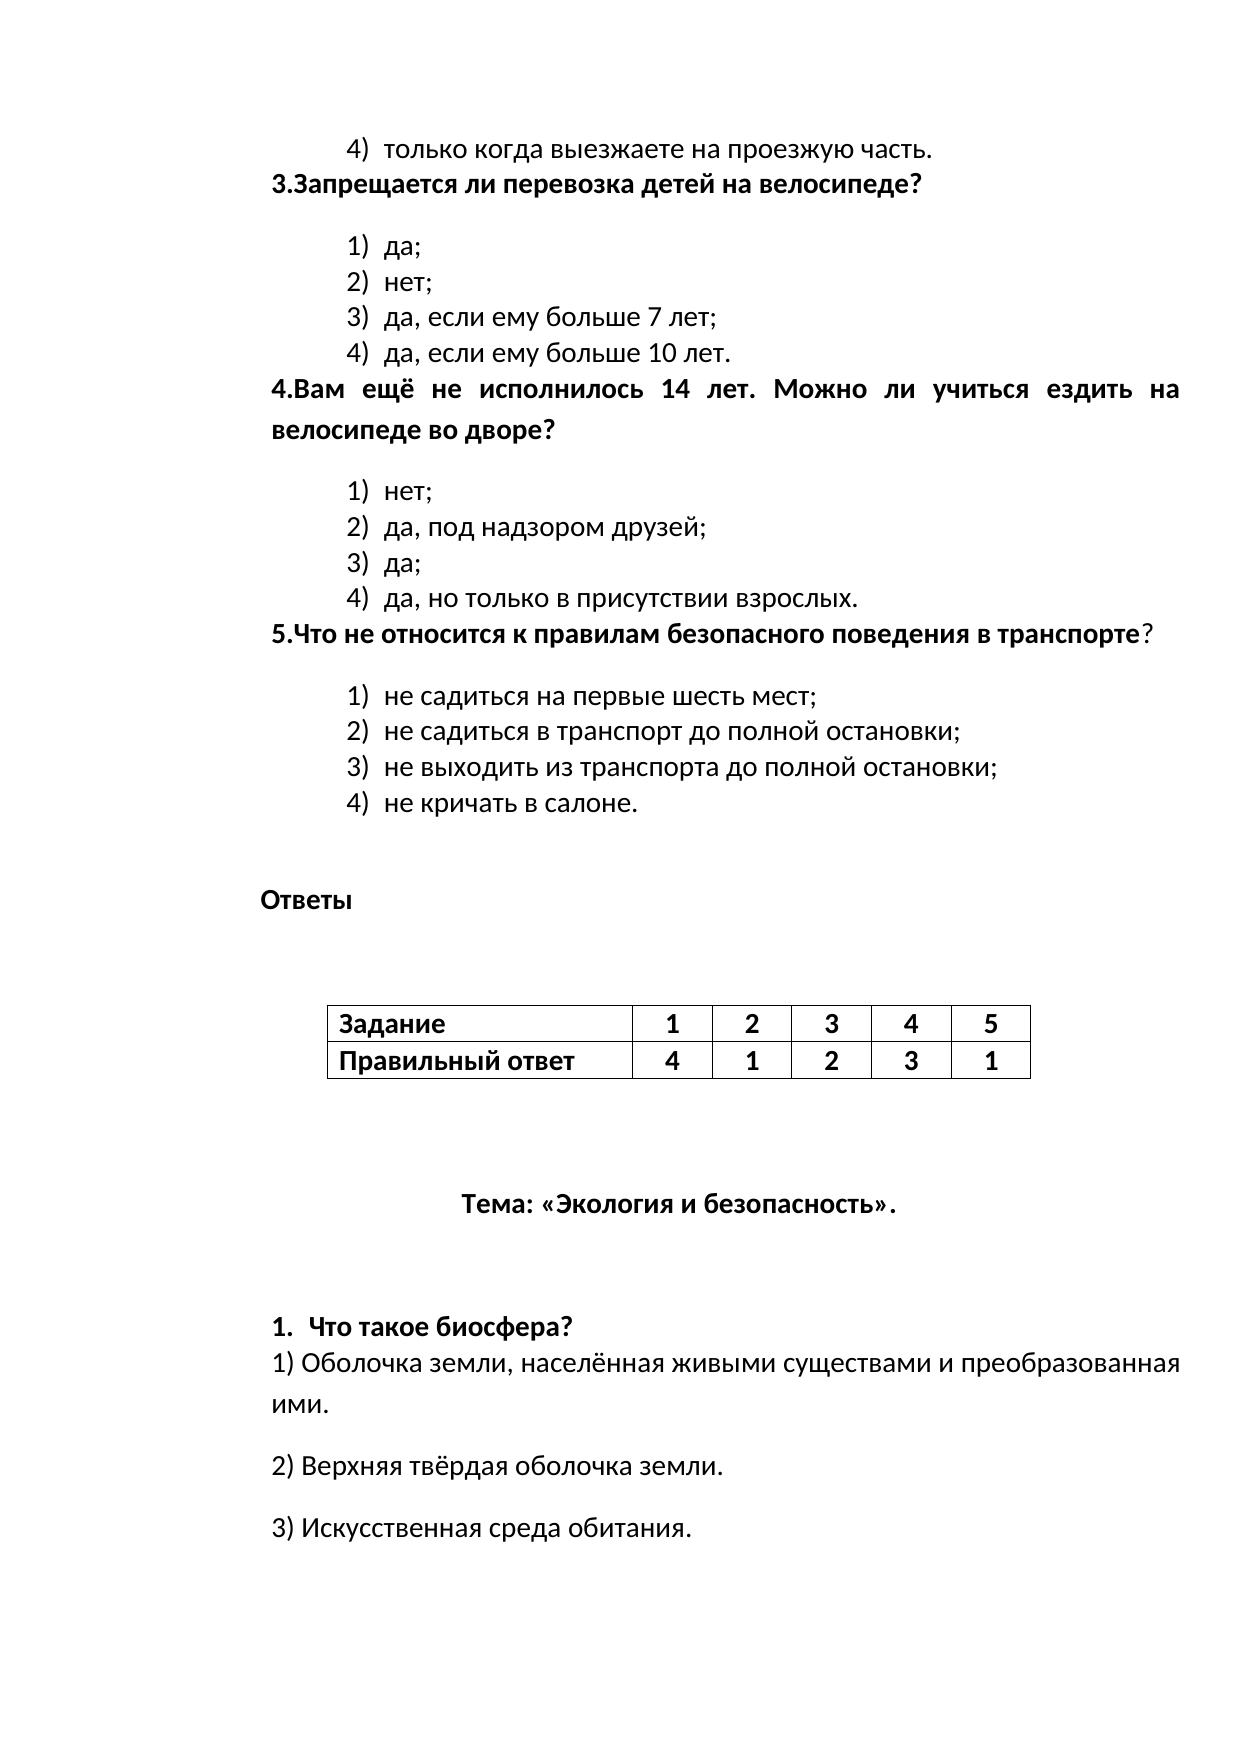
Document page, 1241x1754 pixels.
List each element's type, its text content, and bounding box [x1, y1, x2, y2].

list нет; [346, 263, 1181, 298]
table_header 1 [633, 1006, 712, 1041]
list да; [346, 227, 1181, 263]
text 2) Верхняя твёрдая оболочка земли. [271, 1447, 1181, 1482]
table_header 3 [792, 1006, 871, 1041]
list не садиться в транспорт до полной остановки; [346, 712, 1181, 748]
table_header 5 [952, 1006, 1030, 1041]
table_cell 1 [952, 1042, 1030, 1078]
list не выходить из транспорта до полной остановки; [346, 748, 1181, 784]
list да, если ему больше 7 лет; [346, 298, 1181, 334]
table_cell 4 [633, 1042, 712, 1078]
text 5.Что не относится к правилам безопасного поведения в транспорте? [271, 615, 1181, 651]
table_cell 3 [872, 1042, 951, 1078]
table_cell Правильный ответ [328, 1042, 632, 1078]
list не кричать в салоне. [346, 784, 1181, 819]
table_header 2 [713, 1006, 791, 1041]
list Что такое биосфера? [271, 1308, 1181, 1344]
text Ответы [177, 881, 1181, 917]
list не садиться на первые шесть мест; [346, 677, 1181, 712]
table_cell 2 [792, 1042, 871, 1078]
text Тема: «Экология и безопасность». [177, 1185, 1181, 1221]
table_header Задание [328, 1006, 632, 1041]
list да; [346, 544, 1181, 579]
list да, но только в присутствии взрослых. [346, 579, 1181, 615]
table_header 4 [872, 1006, 951, 1041]
list да, под надзором друзей; [346, 508, 1181, 544]
text 1) Оболочка земли, населённая живыми существами и преобразованная ими. [271, 1344, 1181, 1421]
table_cell 1 [713, 1042, 791, 1078]
list только когда выезжаете на проезжую часть. [346, 130, 1181, 166]
text 4.Вам ещё не исполнилось 14 лет. Можно ли учиться ездить на велосипеде во дворе? [271, 370, 1181, 446]
list нет; [346, 472, 1181, 508]
text 3.Запрещается ли перевозка детей на велосипеде? [271, 166, 1181, 201]
text 3) Искусственная среда обитания. [271, 1509, 1181, 1544]
list да, если ему больше 10 лет. [346, 334, 1181, 370]
